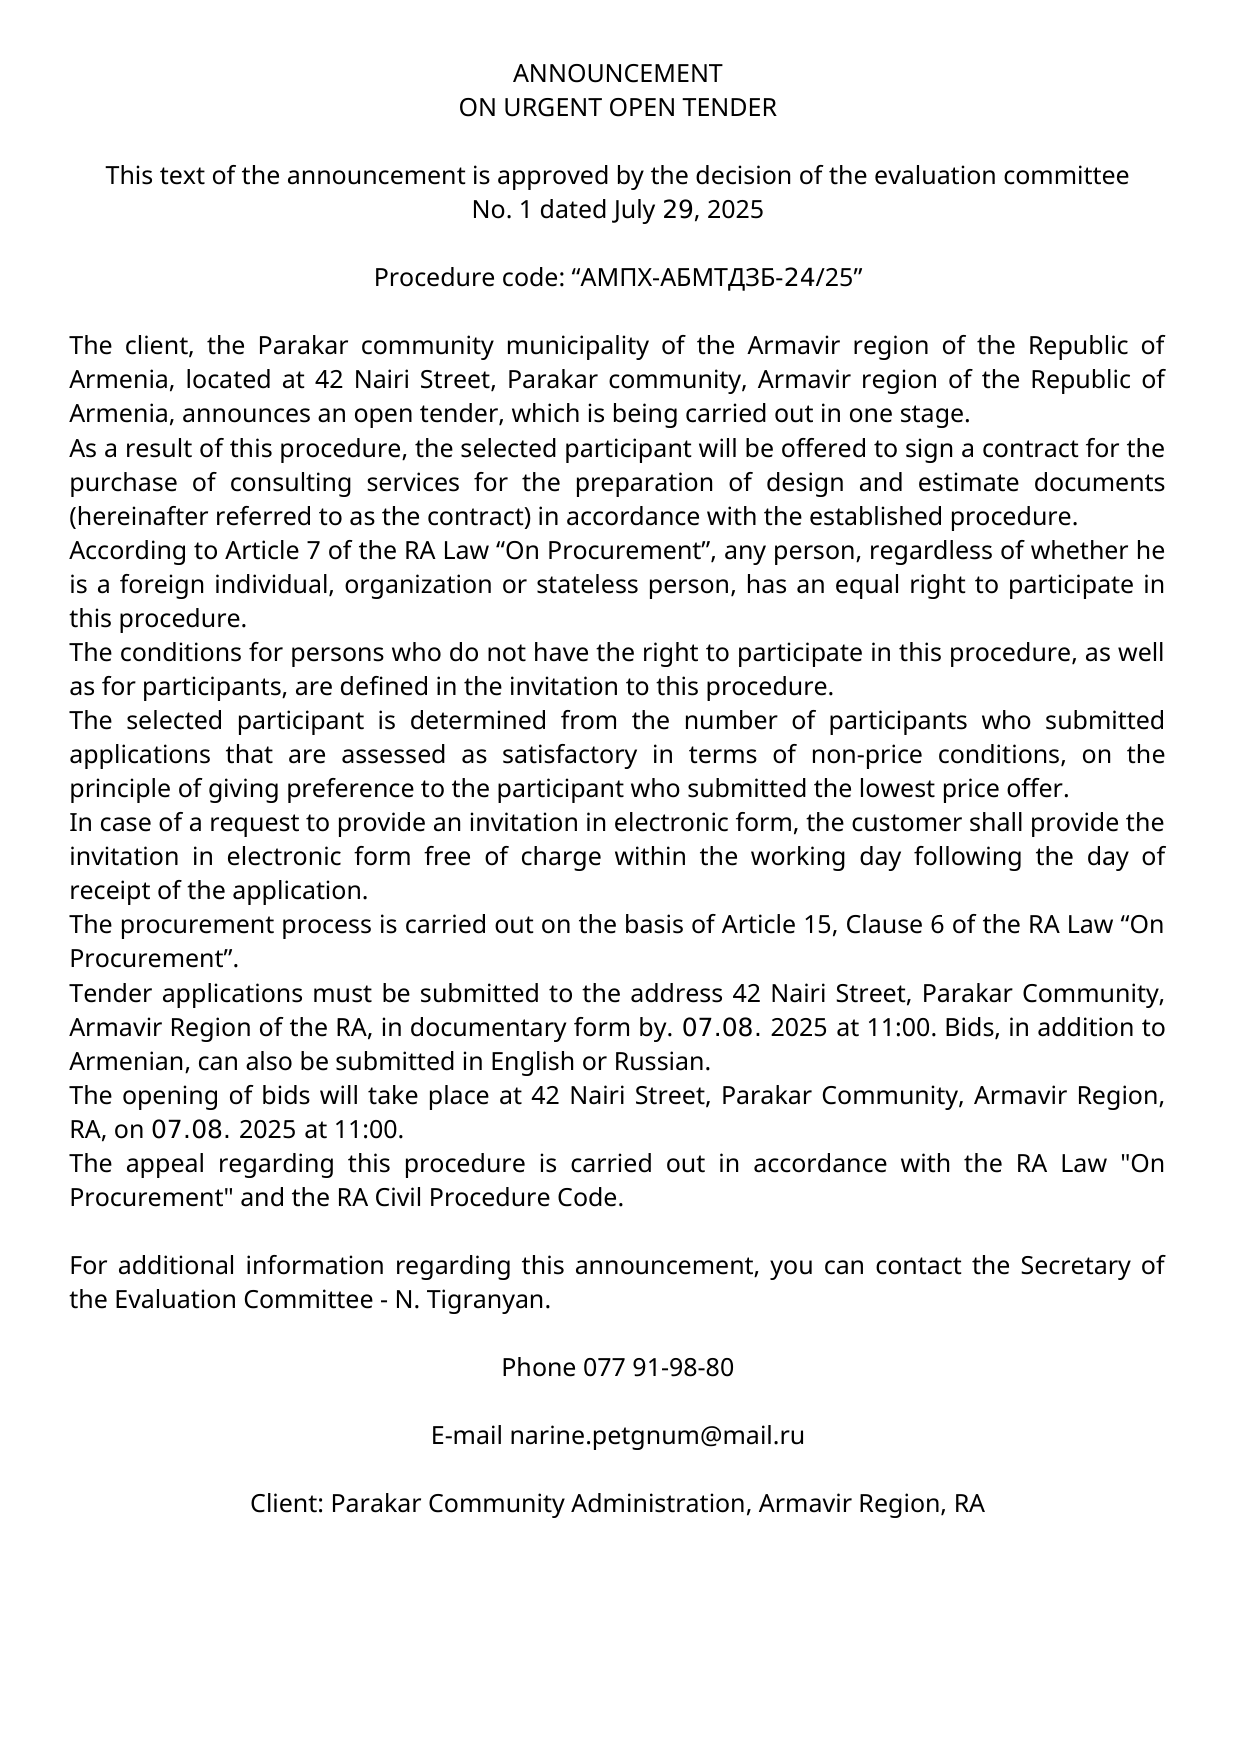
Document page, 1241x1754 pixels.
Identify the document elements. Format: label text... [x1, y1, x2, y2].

text Phone 077 91-98-80 [69, 1350, 1167, 1384]
text Client: Parakar Community Administration, Armavir Region, RA [69, 1486, 1167, 1520]
text The procurement process is carried out on the basis of Article 15, Clause 6 of the RA Law “On Procurement”. [69, 907, 1167, 975]
text ANNOUNCEMENT [69, 56, 1167, 89]
text For additional information regarding this announcement, you can contact the Secretary of the Evaluation Committee - N. Tigranyan. [69, 1248, 1167, 1316]
text The selected participant is determined from the number of participants who submitted applications that are assessed as satisfactory in terms of non-price conditions, on the principle of giving preference to the participant who submitted the lowest price offer. [69, 703, 1167, 805]
text As a result of this procedure, the selected participant will be offered to sign a contract for the purchase of consulting services for the preparation of design and estimate documents (hereinafter referred to as the contract) in accordance with the established procedure. [69, 430, 1167, 532]
text The conditions for persons who do not have the right to participate in this procedure, as well as for participants, are defined in the invitation to this procedure. [69, 634, 1167, 703]
text Procedure code: “АМПХ-АБМТДЗБ-24/25” [69, 260, 1167, 294]
text The appeal regarding this procedure is carried out in accordance with the RA Law "On Procurement" and the RA Civil Procedure Code. [69, 1146, 1167, 1214]
text This text of the announcement is approved by the decision of the evaluation committee [69, 158, 1167, 192]
text ON URGENT OPEN TENDER [69, 89, 1167, 124]
text Tender applications must be submitted to the address 42 Nairi Street, Parakar Community, Armavir Region of the RA, in documentary form by. 07․08․ 2025 at 11:00. Bids, in addition to Armenian, can also be submitted in English or Russian. [69, 975, 1167, 1077]
text The client, the Parakar community municipality of the Armavir region of the Republic of Armenia, located at 42 Nairi Street, Parakar community, Armavir region of the Republic of Armenia, announces an open tender, which is being carried out in one stage. [69, 328, 1167, 430]
text In case of a request to provide an invitation in electronic form, the customer shall provide the invitation in electronic form free of charge within the working day following the day of receipt of the application. [69, 805, 1167, 907]
text The opening of bids will take place at 42 Nairi Street, Parakar Community, Armavir Region, RA, on 07․08․ 2025 at 11:00. [69, 1077, 1167, 1146]
text According to Article 7 of the RA Law “On Procurement”, any person, regardless of whether he is a foreign individual, organization or stateless person, has an equal right to participate in this procedure. [69, 532, 1167, 634]
text E-mail narine.petgnum@mail.ru [69, 1418, 1167, 1452]
text No. 1 dated July 29, 2025 [69, 192, 1167, 226]
